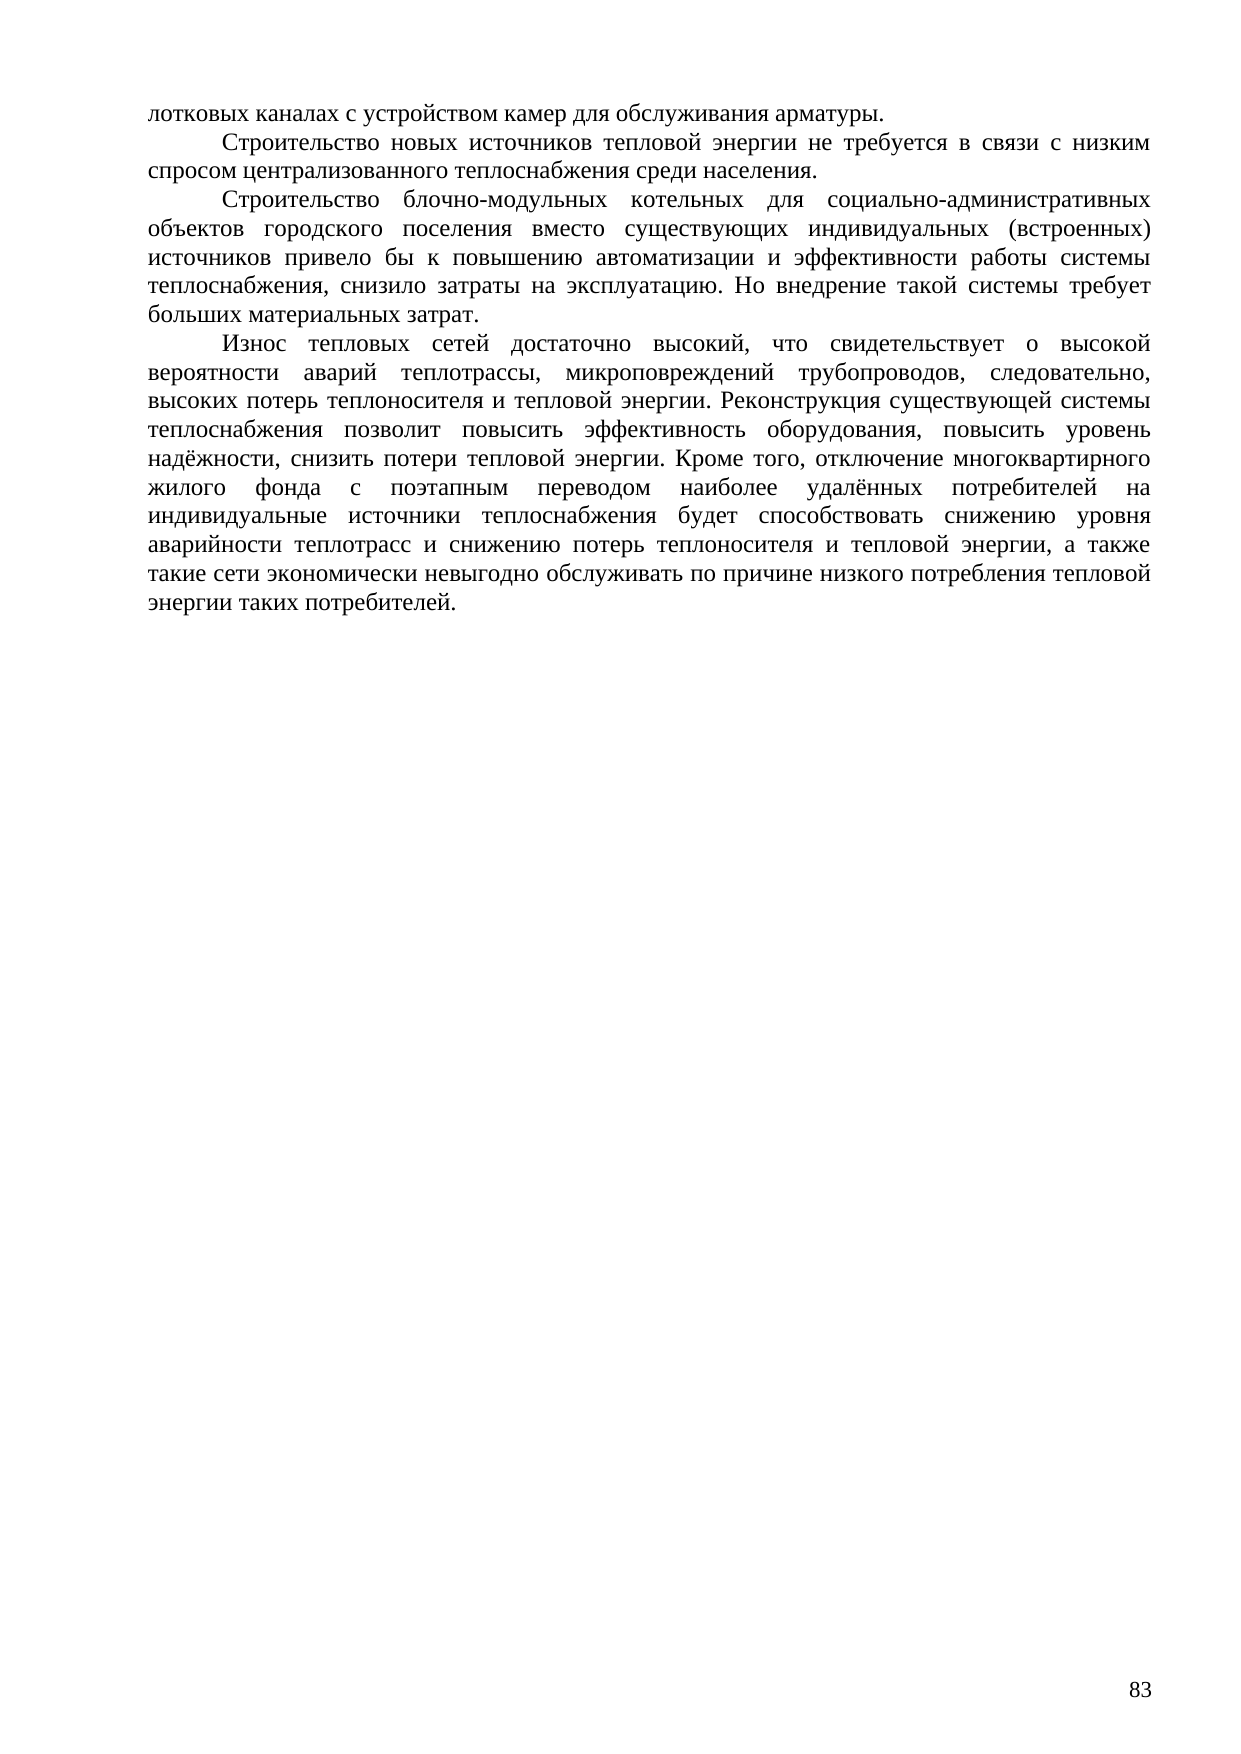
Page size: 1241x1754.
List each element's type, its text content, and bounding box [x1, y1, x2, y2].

text Строительство блочно-модульных котельных для социально-административных объектов городского поселения вместо существующих индивидуальных (встроенных) источников привело бы к повышению автоматизации и эффективности работы системы теплоснабжения, снизило затраты на эксплуатацию. Но внедрение такой системы требует больших материальных затрат. [148, 184, 1152, 328]
text Строительство новых источников тепловой энергии не требуется в связи с низким спросом централизованного теплоснабжения среди населения. [148, 127, 1152, 184]
text Износ тепловых сетей достаточно высокий, что свидетельствует о высокой вероятности аварий теплотрассы, микроповреждений трубопроводов, следовательно, высоких потерь теплоносителя и тепловой энергии. Реконструкция существующей системы теплоснабжения позволит повысить эффективность оборудования, повысить уровень надёжности, снизить потери тепловой энергии. Кроме того, отключение многоквартирного жилого фонда с поэтапным переводом наиболее удалённых потребителей на индивидуальные источники теплоснабжения будет способствовать снижению уровня аварийности теплотрасс и снижению потерь теплоносителя и тепловой энергии, а также такие сети экономически невыгодно обслуживать по причине низкого потребления тепловой энергии таких потребителей. [148, 328, 1152, 615]
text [148, 98, 1152, 127]
